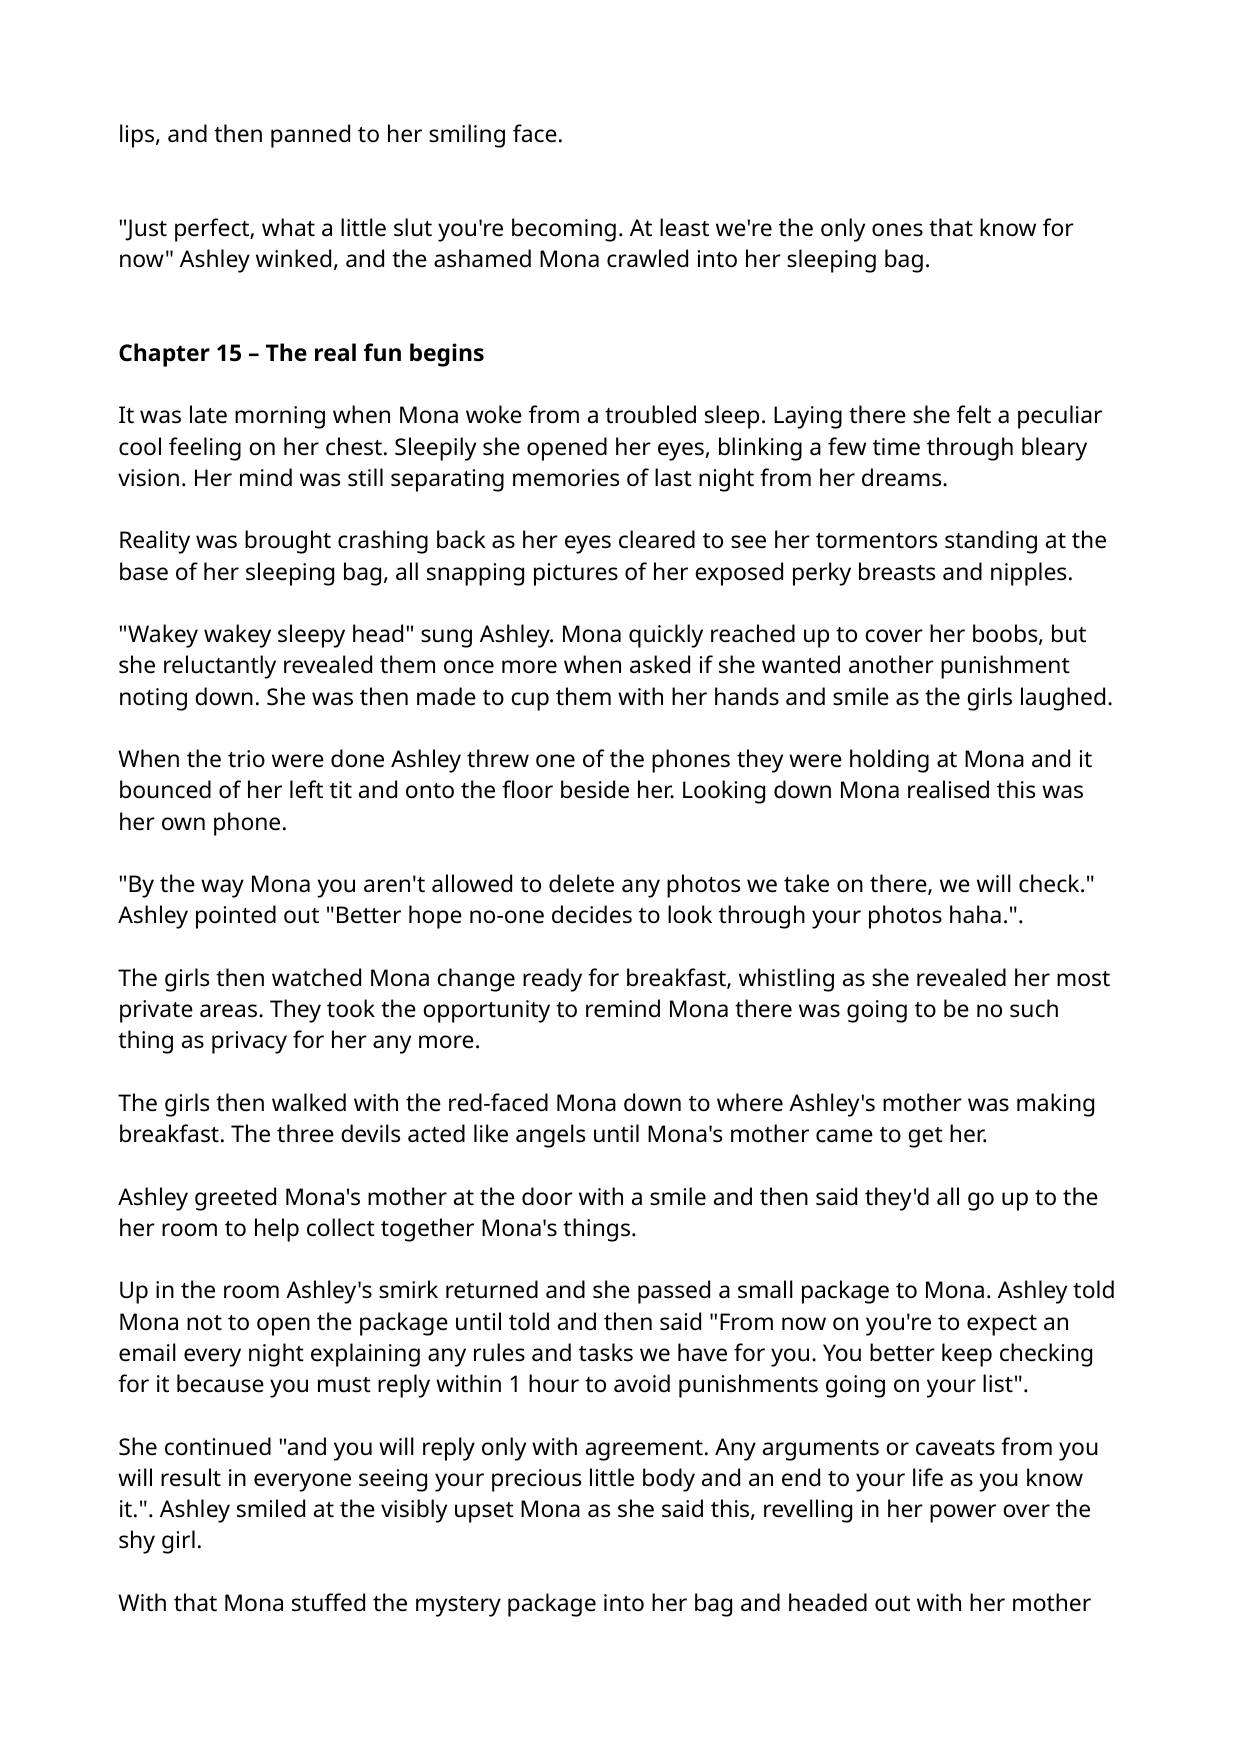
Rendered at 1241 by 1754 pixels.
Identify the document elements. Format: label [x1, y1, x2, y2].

text [118, 118, 1122, 274]
text [118, 337, 1122, 1618]
